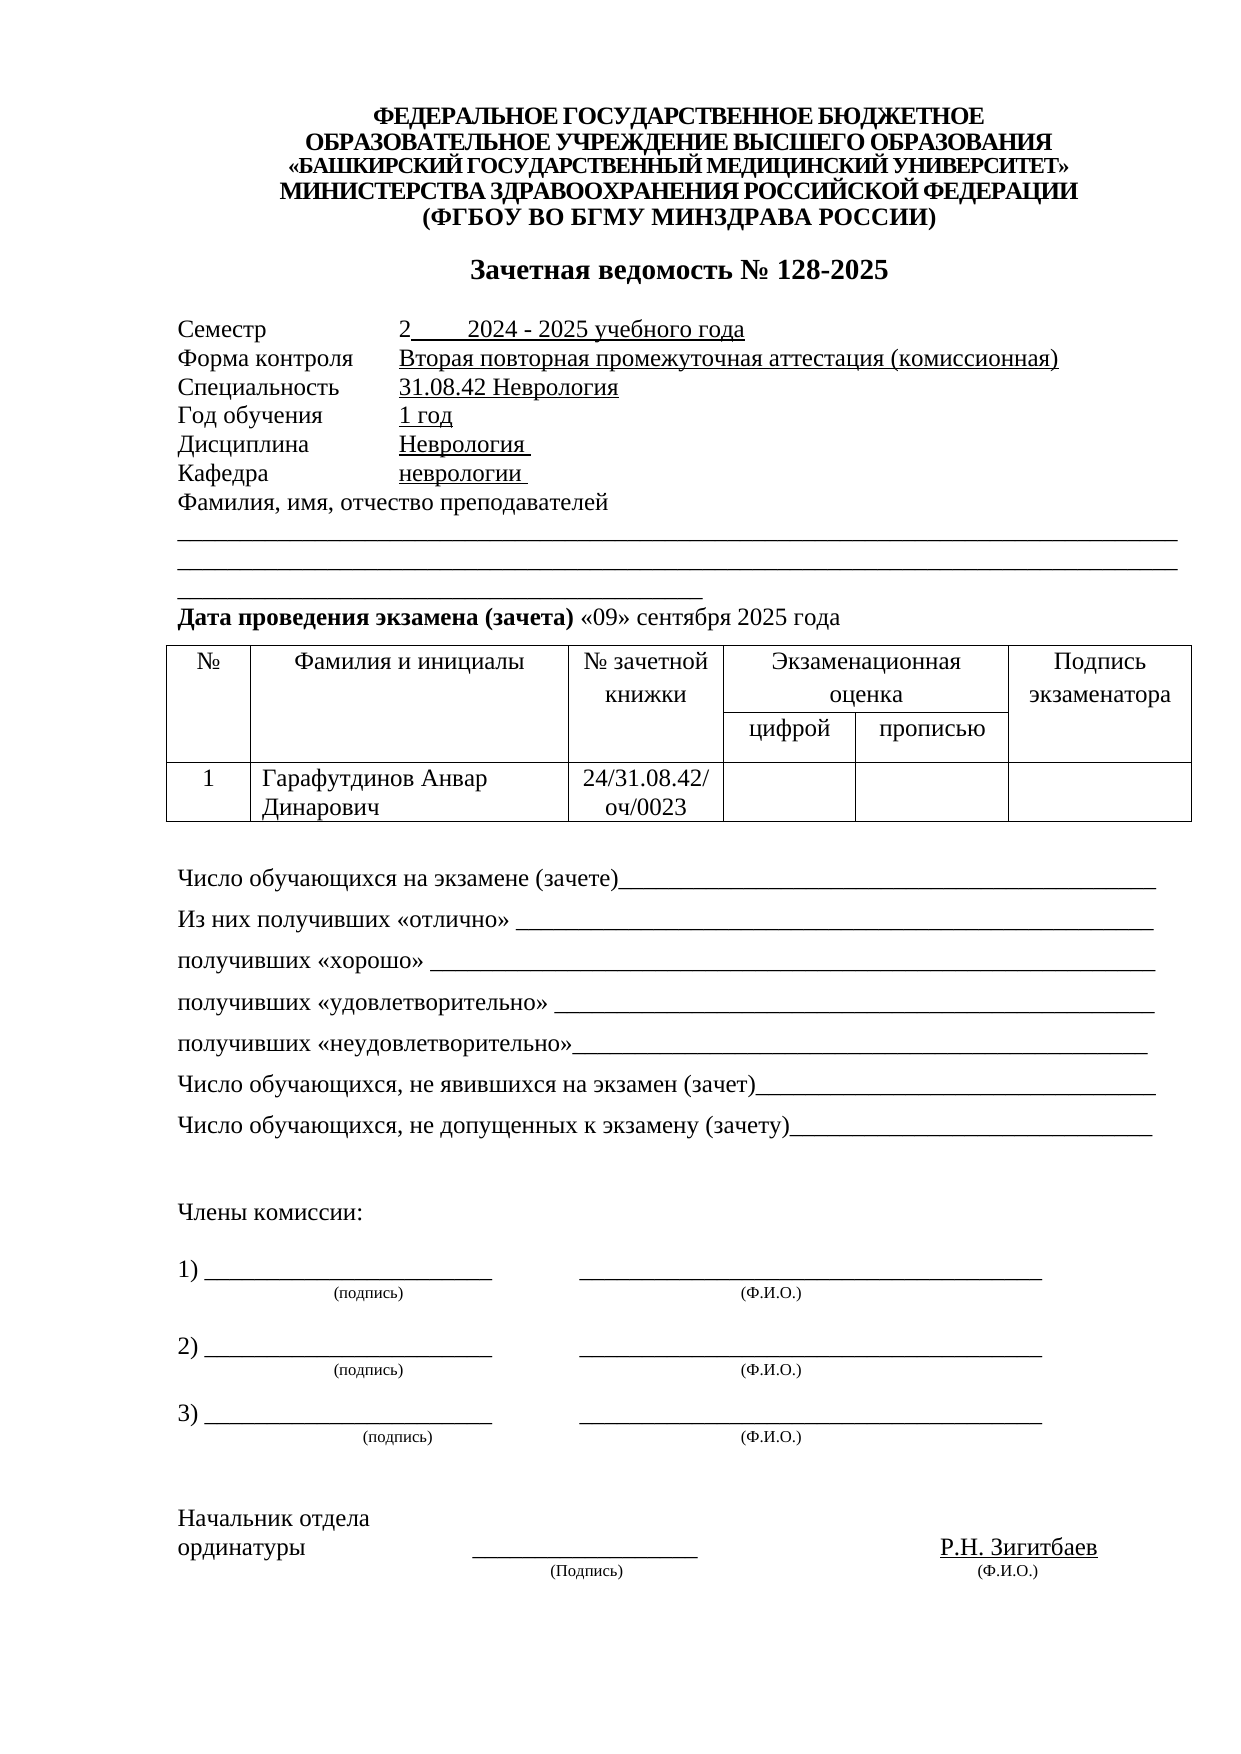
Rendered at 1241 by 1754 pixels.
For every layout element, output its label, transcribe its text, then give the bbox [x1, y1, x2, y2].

table_cell прописью [856, 713, 1008, 762]
table_cell Гарафутдинов Анвар Динарович [251, 763, 568, 821]
text Число обучающихся, не явившихся на экзамен (зачет)________________________________ [177, 1069, 1181, 1098]
text Дисциплина Неврология [177, 429, 1181, 458]
text Начальник отдела [177, 1503, 1181, 1532]
table_header Фамилия и инициалы [251, 646, 568, 762]
text (подпись) (Ф.И.О.) [177, 1427, 1181, 1446]
text (подпись) (Ф.И.О.) [177, 1359, 1181, 1379]
table_cell [1009, 763, 1191, 821]
text (ФГБОУ ВО БГМУ МИНЗДРАВА РОССИИ) [177, 204, 1181, 230]
text получивших «удовлетворительно» ________________________________________________ [177, 987, 1181, 1015]
table_header Подпись экзаменатора [1009, 646, 1191, 762]
text получивших «хорошо» __________________________________________________________ [177, 945, 1181, 974]
text Члены комиссии: [177, 1197, 1181, 1225]
text Год обучения 1 год [177, 401, 1181, 429]
subtitle МИНИСТЕРСТВА ЗДРАВООХРАНЕНИЯ РОССИЙСКОЙ ФЕДЕРАЦИИ [177, 179, 1181, 204]
text Кафедра неврологии [177, 458, 1181, 487]
subtitle «БАШКИРСКИЙ ГОСУДАРСТВЕННЫЙ МЕДИЦИНСКИЙ УНИВЕРСИТЕТ» [177, 155, 1181, 179]
text Дата проведения экзамена (зачета) «09» сентября 2025 года [177, 602, 1181, 631]
text получивших «неудовлетворительно»______________________________________________ [177, 1028, 1181, 1057]
text ординатуры __________________ Р.Н. Зигитбаев [177, 1532, 1181, 1561]
subtitle ОБРАЗОВАТЕЛЬНОЕ УЧРЕЖДЕНИЕ ВЫСШЕГО ОБРАЗОВАНИЯ [177, 129, 1181, 155]
subtitle ФЕДЕРАЛЬНОЕ ГОСУДАРСТВЕННОЕ БЮДЖЕТНОЕ [177, 103, 1181, 129]
table_header № зачетной книжки [569, 646, 723, 762]
table_cell [856, 763, 1008, 821]
text Семестр 2 2024 - 2025 учебного года [177, 314, 1181, 343]
text Форма контроля Вторая повторная промежуточная аттестация (комиссионная) [177, 343, 1181, 372]
table_header № [167, 646, 250, 762]
text 3) _______________________ _____________________________________ [177, 1398, 1181, 1427]
text (Подпись) (Ф.И.О.) [177, 1561, 1181, 1580]
text Из них получивших «отлично» ___________________________________________________ [177, 904, 1181, 933]
text 2) _______________________ _____________________________________ [177, 1331, 1181, 1359]
table_cell 1 [167, 763, 250, 821]
text (подпись) (Ф.И.О.) [177, 1283, 1181, 1302]
text Зачетная ведомость № 128-2025 [177, 252, 1181, 286]
text Число обучающихся на экзамене (зачете)___________________________________________ [177, 863, 1181, 892]
table_cell [724, 763, 855, 821]
text Специальность 31.08.42 Неврология [177, 372, 1181, 401]
table_cell цифрой [724, 713, 855, 762]
text 1) _______________________ _____________________________________ [177, 1254, 1181, 1283]
table_cell 24/31.08.42/оч/0023 [569, 763, 723, 821]
text Фамилия, имя, отчество преподавателей __________________________________________________________________________________________________________________________________________________________________________________________________________ [177, 487, 1181, 602]
table_header Экзаменационная оценка [724, 646, 1008, 712]
text Число обучающихся, не допущенных к экзамену (зачету)_____________________________ [177, 1110, 1181, 1139]
